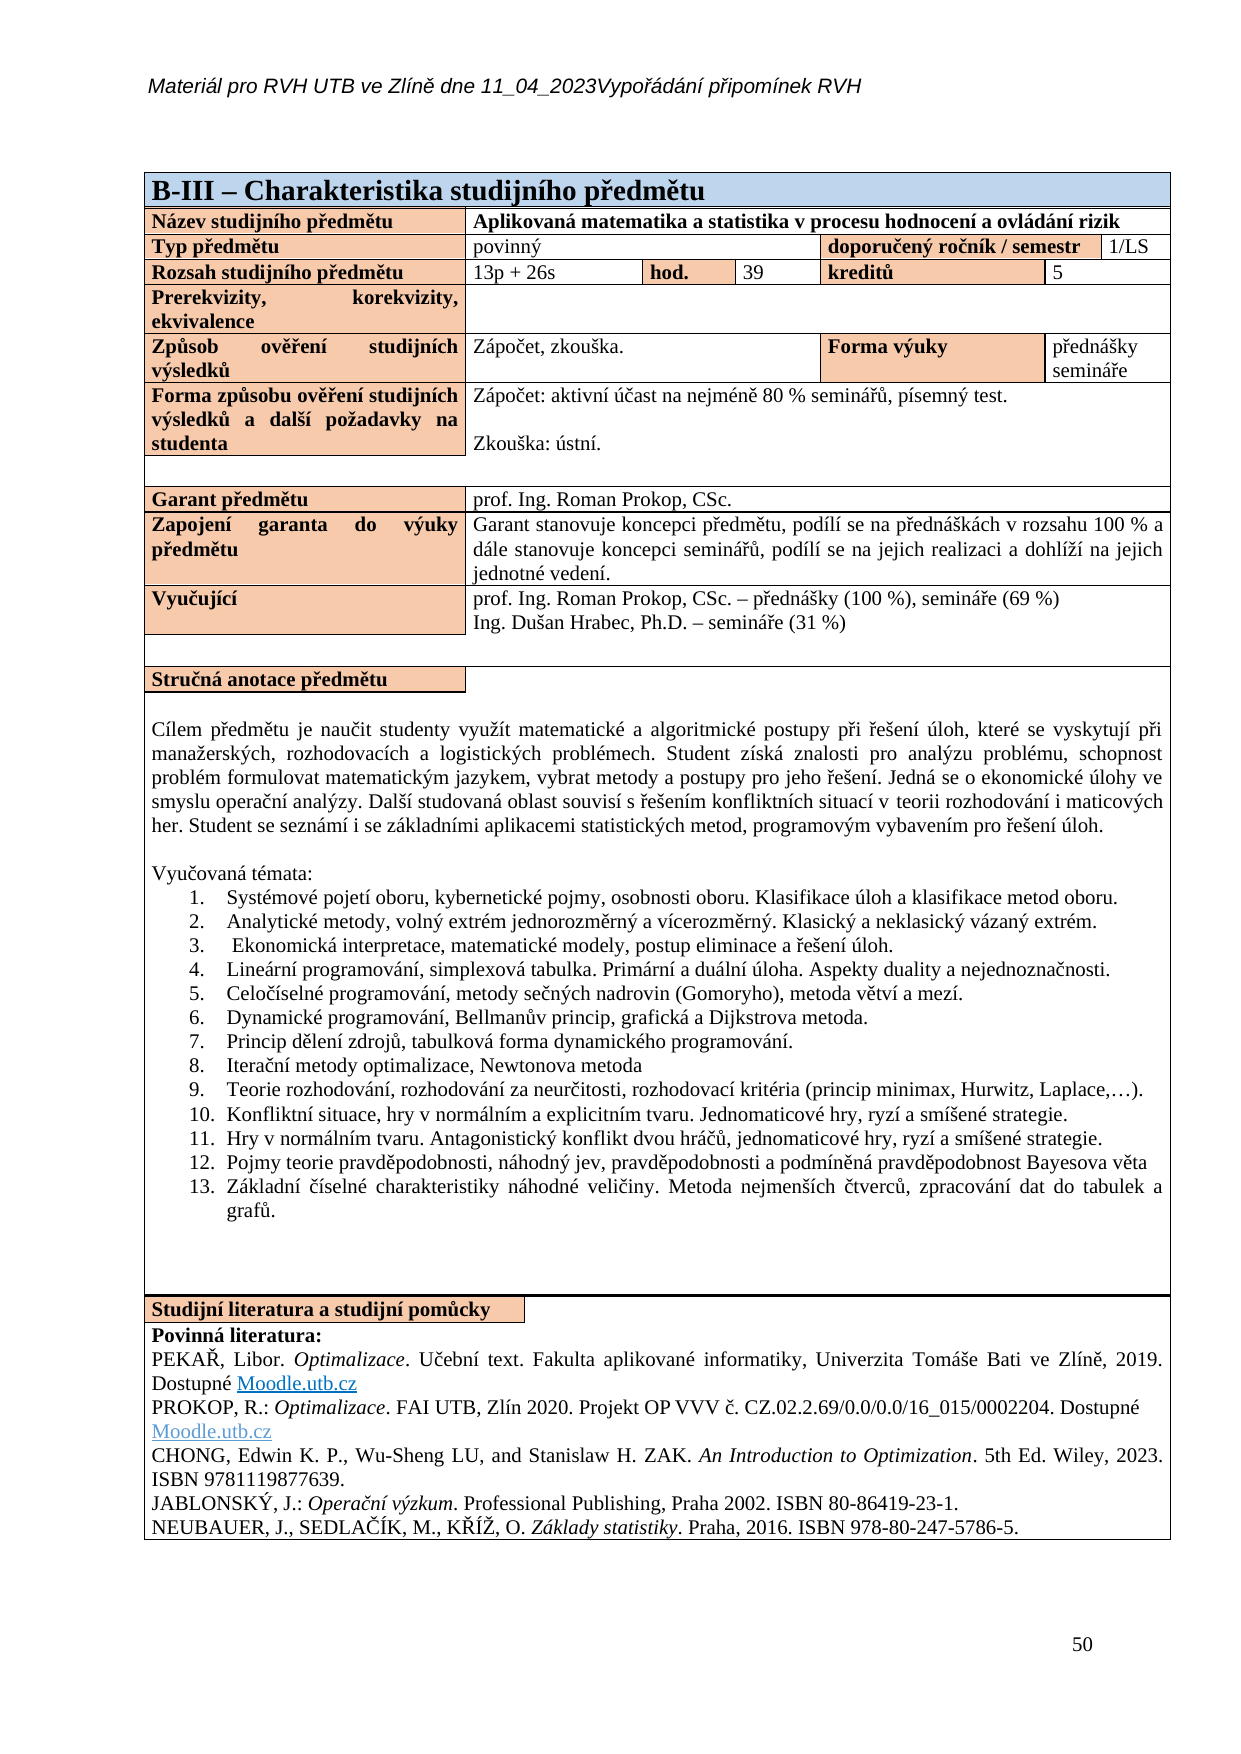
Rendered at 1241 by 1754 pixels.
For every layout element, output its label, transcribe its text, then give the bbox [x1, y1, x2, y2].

table_cell 13p + 26s [466, 260, 642, 284]
table_cell Studijní literatura a studijní pomůcky [145, 1297, 524, 1322]
table_cell Zápočet, zkouška. [466, 334, 820, 382]
table_cell [466, 285, 1170, 333]
table_cell [145, 455, 1170, 486]
table_cell Název studijního předmětu [145, 209, 465, 233]
table_cell Prerekvizity, korekvizity, ekvivalence [145, 285, 465, 333]
table_cell 5 [1046, 260, 1170, 284]
table_cell Garant předmětu [145, 487, 465, 511]
table_cell Způsob ověření studijních výsledků [145, 334, 465, 382]
table_cell 39 [736, 260, 820, 284]
table_cell hod. [643, 260, 735, 284]
table_cell Zapojení garanta do výuky předmětu [145, 513, 465, 584]
table_cell Typ předmětu [145, 235, 465, 258]
table_cell prof. Ing. Roman Prokop, CSc. [466, 487, 1170, 511]
table_cell 1/LS [1102, 235, 1170, 258]
table_cell doporučený ročník / semestr [821, 235, 1101, 258]
table_cell přednášky semináře [1046, 334, 1170, 382]
table_cell Zápočet: aktivní účast na nejméně 80 % seminářů, písemný test. Zkouška: ústní. [466, 383, 1170, 455]
table_cell povinný [466, 235, 820, 258]
table_cell prof. Ing. Roman Prokop, CSc. – přednášky (100 %), semináře (69 %) Ing. Dušan Hrabec, Ph.D. – semináře (31 %) [466, 586, 1170, 634]
table_cell Cílem předmětu je naučit studenty využít matematické a algoritmické postupy při řešení úloh, které se vyskytují při manažerských, rozhodovacích a logistických problémech. Student získá znalosti pro analýzu problému, schopnost problém formulovat matematickým jazykem, vybrat metody a postupy pro jeho řešení. Jedná se o ekonomické úlohy ve smyslu operační analýzy. Další studovaná oblast souvisí s řešením konfliktních situací v teorii rozhodování i maticových her. Student se seznámí i se základními aplikacemi statistických metod, programovým vybavením pro řešení úloh. Vyučovaná témata: Systémové pojetí oboru, kybernetické pojmy, osobnosti oboru. Klasifikace úloh a klasifikace metod oboru. Analytické metody, volný extrém jednorozměrný a vícerozměrný. Klasický a neklasický vázaný extrém. Ekonomická interpretace, matematické modely, postup eliminace a řešení úloh. Lineární programování, simplexová tabulka. Primární a duální úloha. Aspekty duality a nejednoznačnosti. Celočíselné programování, metody sečných nadrovin (Gomoryho), metoda větví a mezí. Dynamické programování, Bellmanův princip, grafická a Dijkstrova metoda. Princip dělení zdrojů, tabulková forma dynamického programování. Iterační metody optimalizace, Newtonova metoda Teorie rozhodování, rozhodování za neurčitosti, rozhodovací kritéria (princip minimax, Hurwitz, Laplace,…). Konfliktní situace, hry v normálním a explicitním tvaru. Jednomaticové hry, ryzí a smíšené strategie. Hry v normálním tvaru. Antagonistický konflikt dvou hráčů, jednomaticové hry, ryzí a smíšené strategie. Pojmy teorie pravděpodobnosti, náhodný jev, pravděpodobnosti a podmíněná pravděpodobnost Bayesova věta Základní číselné charakteristiky náhodné veličiny. Metoda nejmenších čtverců, zpracování dat do tabulek a grafů. [145, 691, 1170, 1294]
table_cell [525, 1297, 1170, 1322]
table_cell Stručná anotace předmětu [145, 667, 465, 691]
table_cell kreditů [821, 260, 1044, 284]
table_header B-III – Charakteristika studijního předmětu [145, 173, 1170, 206]
table_cell [145, 634, 1170, 666]
table_cell [466, 667, 1170, 691]
table_cell Aplikovaná matematika a statistika v procesu hodnocení a ovládání rizik [466, 209, 1170, 233]
table_cell Forma způsobu ověření studijních výsledků a další požadavky na studenta [145, 383, 465, 455]
table_cell Vyučující [145, 586, 465, 634]
table_cell Rozsah studijního předmětu [145, 260, 465, 284]
table_cell Garant stanovuje koncepci předmětu, podílí se na přednáškách v rozsahu 100 % a dále stanovuje koncepci seminářů, podílí se na jejich realizaci a dohlíží na jejich jednotné vedení. [466, 513, 1170, 584]
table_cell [145, 1322, 1170, 1539]
table_cell Forma výuky [821, 334, 1044, 382]
